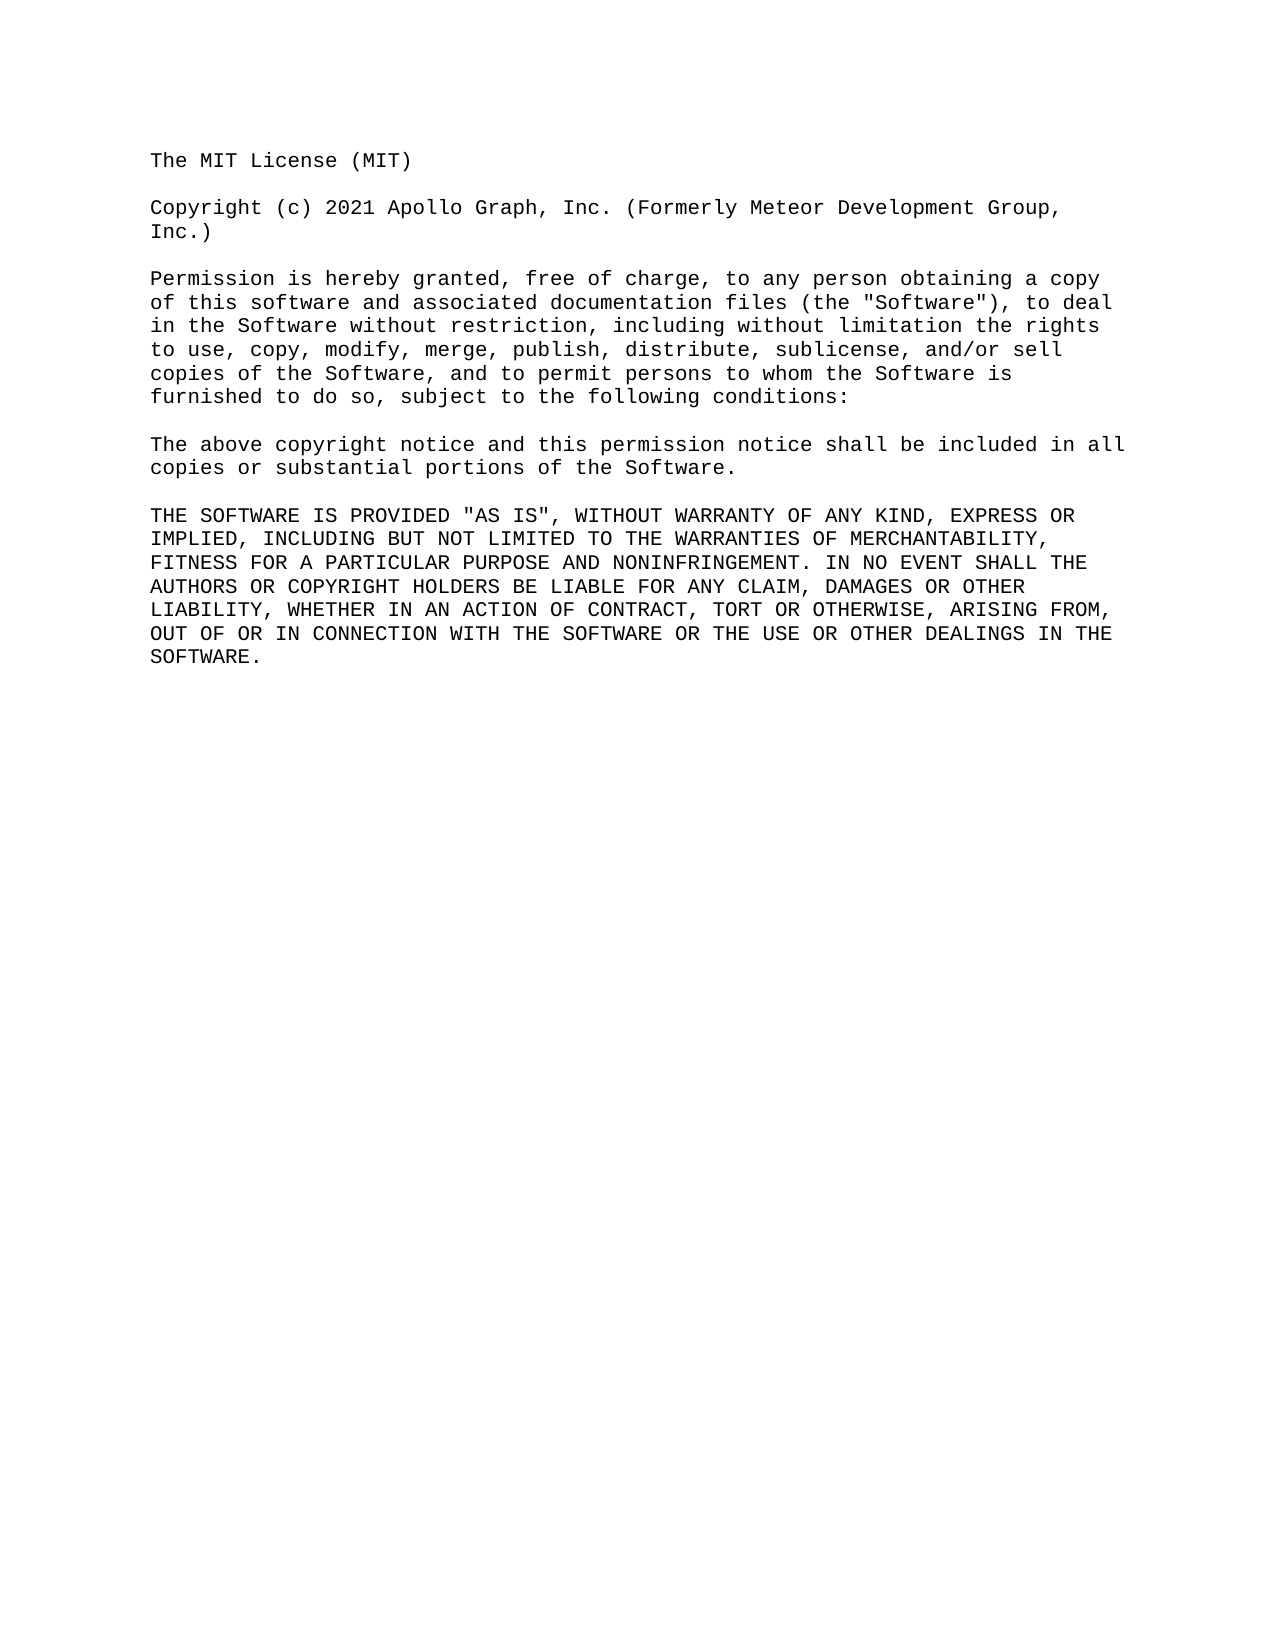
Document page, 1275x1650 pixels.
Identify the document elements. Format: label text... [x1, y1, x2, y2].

text in the Software without restriction, including without limitation the rights [150, 316, 1125, 339]
text LIABILITY, WHETHER IN AN ACTION OF CONTRACT, TORT OR OTHERWISE, ARISING FROM, [150, 599, 1125, 623]
text The MIT License (MIT) [150, 150, 1125, 174]
text Permission is hereby granted, free of charge, to any person obtaining a copy [150, 268, 1125, 292]
text to use, copy, modify, merge, publish, distribute, sublicense, and/or sell [150, 339, 1125, 363]
text copies of the Software, and to permit persons to whom the Software is [150, 363, 1125, 386]
text AUTHORS OR COPYRIGHT HOLDERS BE LIABLE FOR ANY CLAIM, DAMAGES OR OTHER [150, 576, 1125, 599]
text furnished to do so, subject to the following conditions: [150, 386, 1125, 410]
text THE SOFTWARE IS PROVIDED "AS IS", WITHOUT WARRANTY OF ANY KIND, EXPRESS OR [150, 505, 1125, 528]
text Copyright (c) 2021 Apollo Graph, Inc. (Formerly Meteor Development Group, Inc.) [150, 197, 1125, 244]
text SOFTWARE. [150, 647, 1125, 670]
text copies or substantial portions of the Software. [150, 457, 1125, 481]
text IMPLIED, INCLUDING BUT NOT LIMITED TO THE WARRANTIES OF MERCHANTABILITY, [150, 528, 1125, 552]
text FITNESS FOR A PARTICULAR PURPOSE AND NONINFRINGEMENT. IN NO EVENT SHALL THE [150, 552, 1125, 576]
text of this software and associated documentation files (the "Software"), to deal [150, 292, 1125, 316]
text OUT OF OR IN CONNECTION WITH THE SOFTWARE OR THE USE OR OTHER DEALINGS IN THE [150, 623, 1125, 647]
text The above copyright notice and this permission notice shall be included in all [150, 434, 1125, 457]
